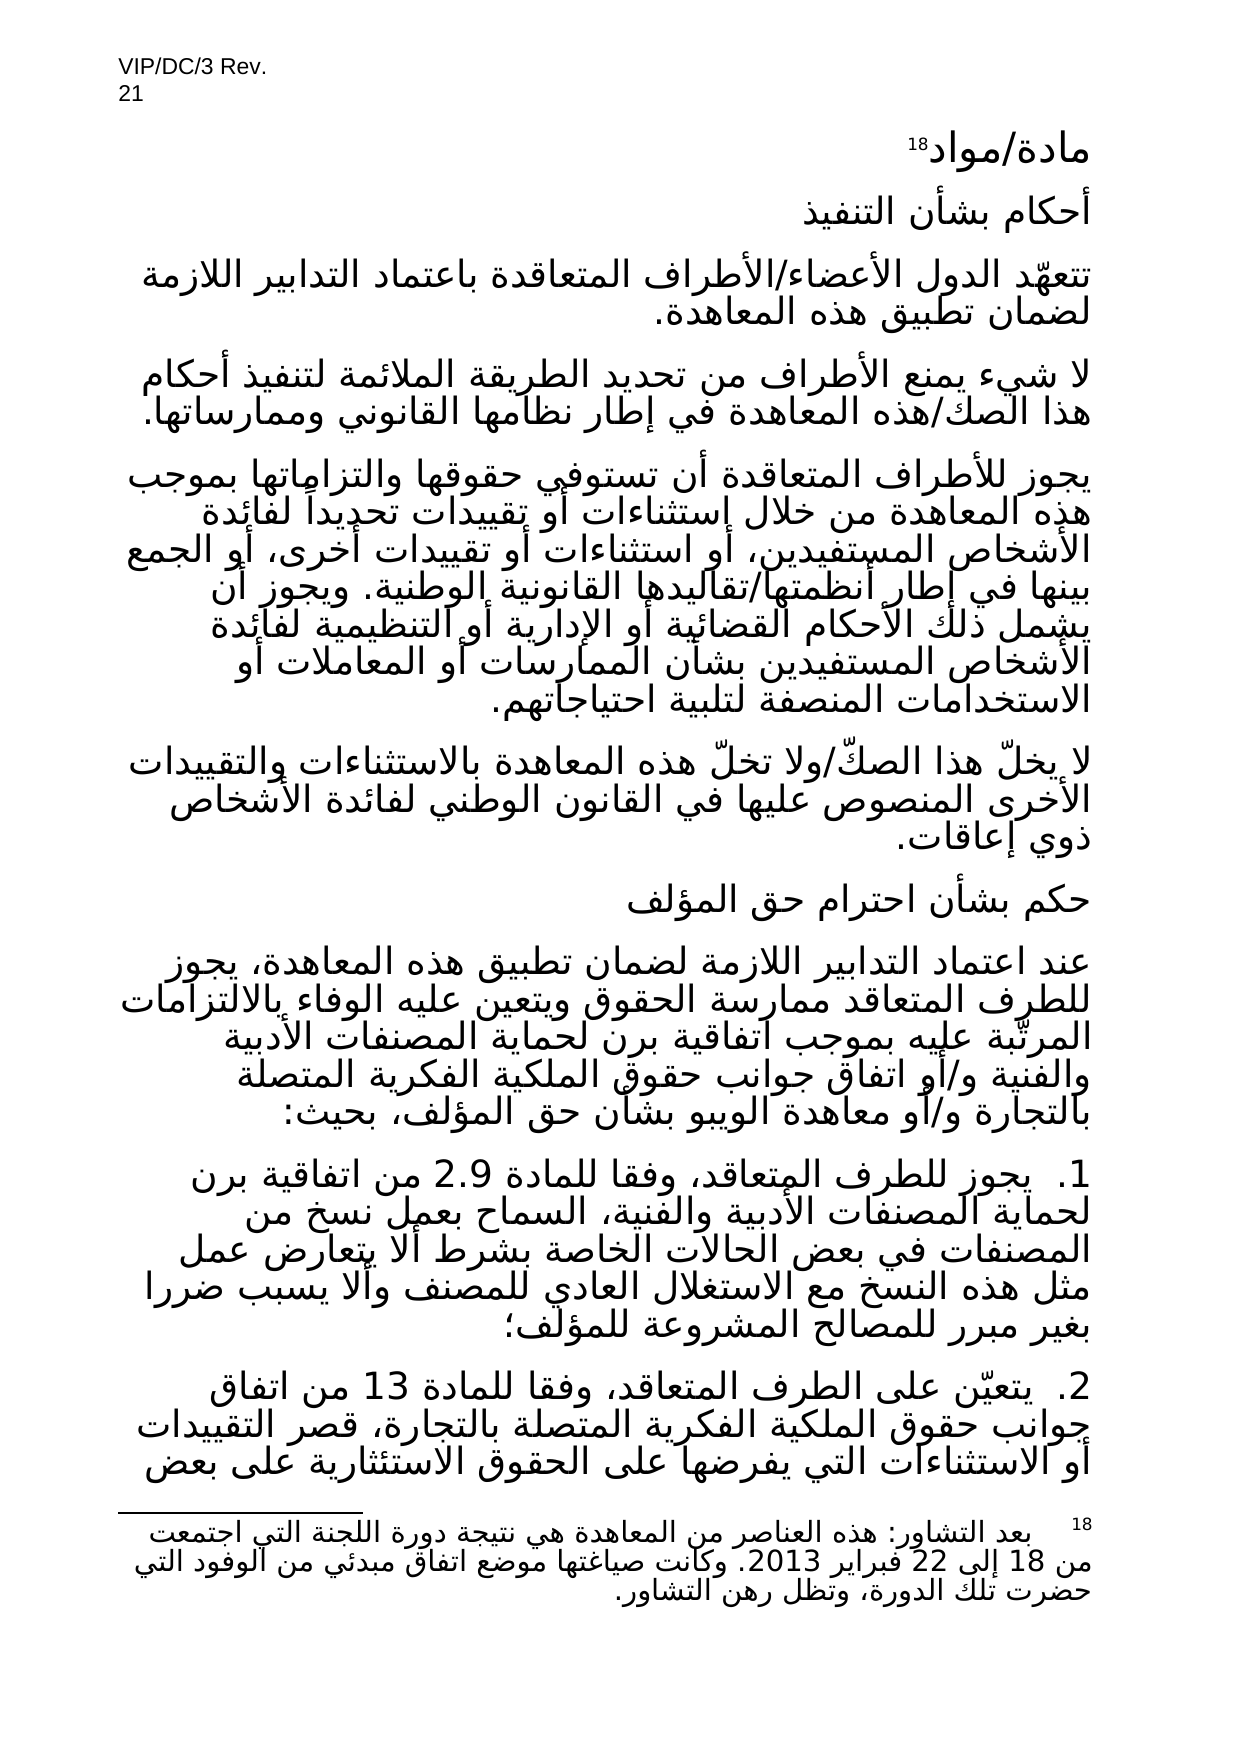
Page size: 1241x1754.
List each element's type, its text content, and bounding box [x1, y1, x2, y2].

text لا شيء يمنع الأطراف من تحديد الطريقة الملائمة لتنفيذ أحكام هذا الصك/هذه المعاهدة في إطار نظامها القانوني وممارساتها. [118, 357, 1092, 432]
text عند اعتماد التدابير اللازمة لضمان تطبيق هذه المعاهدة، يجوز للطرف المتعاقد ممارسة الحقوق ويتعين عليه الوفاء بالالتزامات المرتّبة عليه بموجب اتفاقية برن لحماية المصنفات الأدبية والفنية و/أو اتفاق جوانب حقوق الملكية الفكرية المتصلة بالتجارة و/أو معاهدة الويبو بشأن حق المؤلف، بحيث: [118, 945, 1092, 1132]
text يجوز للأطراف المتعاقدة أن تستوفي حقوقها والتزاماتها بموجب هذه المعاهدة من خلال استثناءات أو تقييدات تحديداً لفائدة الأشخاص المستفيدين، أو استثناءات أو تقييدات أخرى، أو الجمع بينها في إطار أنظمتها/تقاليدها القانونية الوطنية. ويجوز أن يشمل ذلك الأحكام القضائية أو الإدارية أو التنظيمية لفائدة الأشخاص المستفيدين بشأن الممارسات أو المعاملات أو الاستخدامات المنصفة لتلبية احتياجاتهم. [118, 457, 1092, 720]
text لا يخلّ هذا الصكّ/ولا تخلّ هذه المعاهدة بالاستثناءات والتقييدات الأخرى المنصوص عليها في القانون الوطني لفائدة الأشخاص ذوي إعاقات. [118, 745, 1092, 857]
text 1. يجوز للطرف المتعاقد، وفقا للمادة 2.9 من اتفاقية برن لحماية المصنفات الأدبية والفنية، السماح بعمل نسخ من المصنفات في بعض الحالات الخاصة بشرط ألا يتعارض عمل مثل هذه النسخ مع الاستغلال العادي للمصنف وألا يسبب ضررا بغير مبرر للمصالح المشروعة للمؤلف؛ [118, 1157, 1092, 1345]
text أحكام بشأن التنفيذ [118, 195, 1092, 232]
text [118, 1370, 1092, 1482]
text مادة/مواد [118, 132, 1092, 170]
text تتعهّد الدول الأعضاء/الأطراف المتعاقدة باعتماد التدابير اللازمة لضمان تطبيق هذه المعاهدة. [118, 257, 1092, 332]
text حكم بشأن احترام حق المؤلف [118, 882, 1092, 920]
